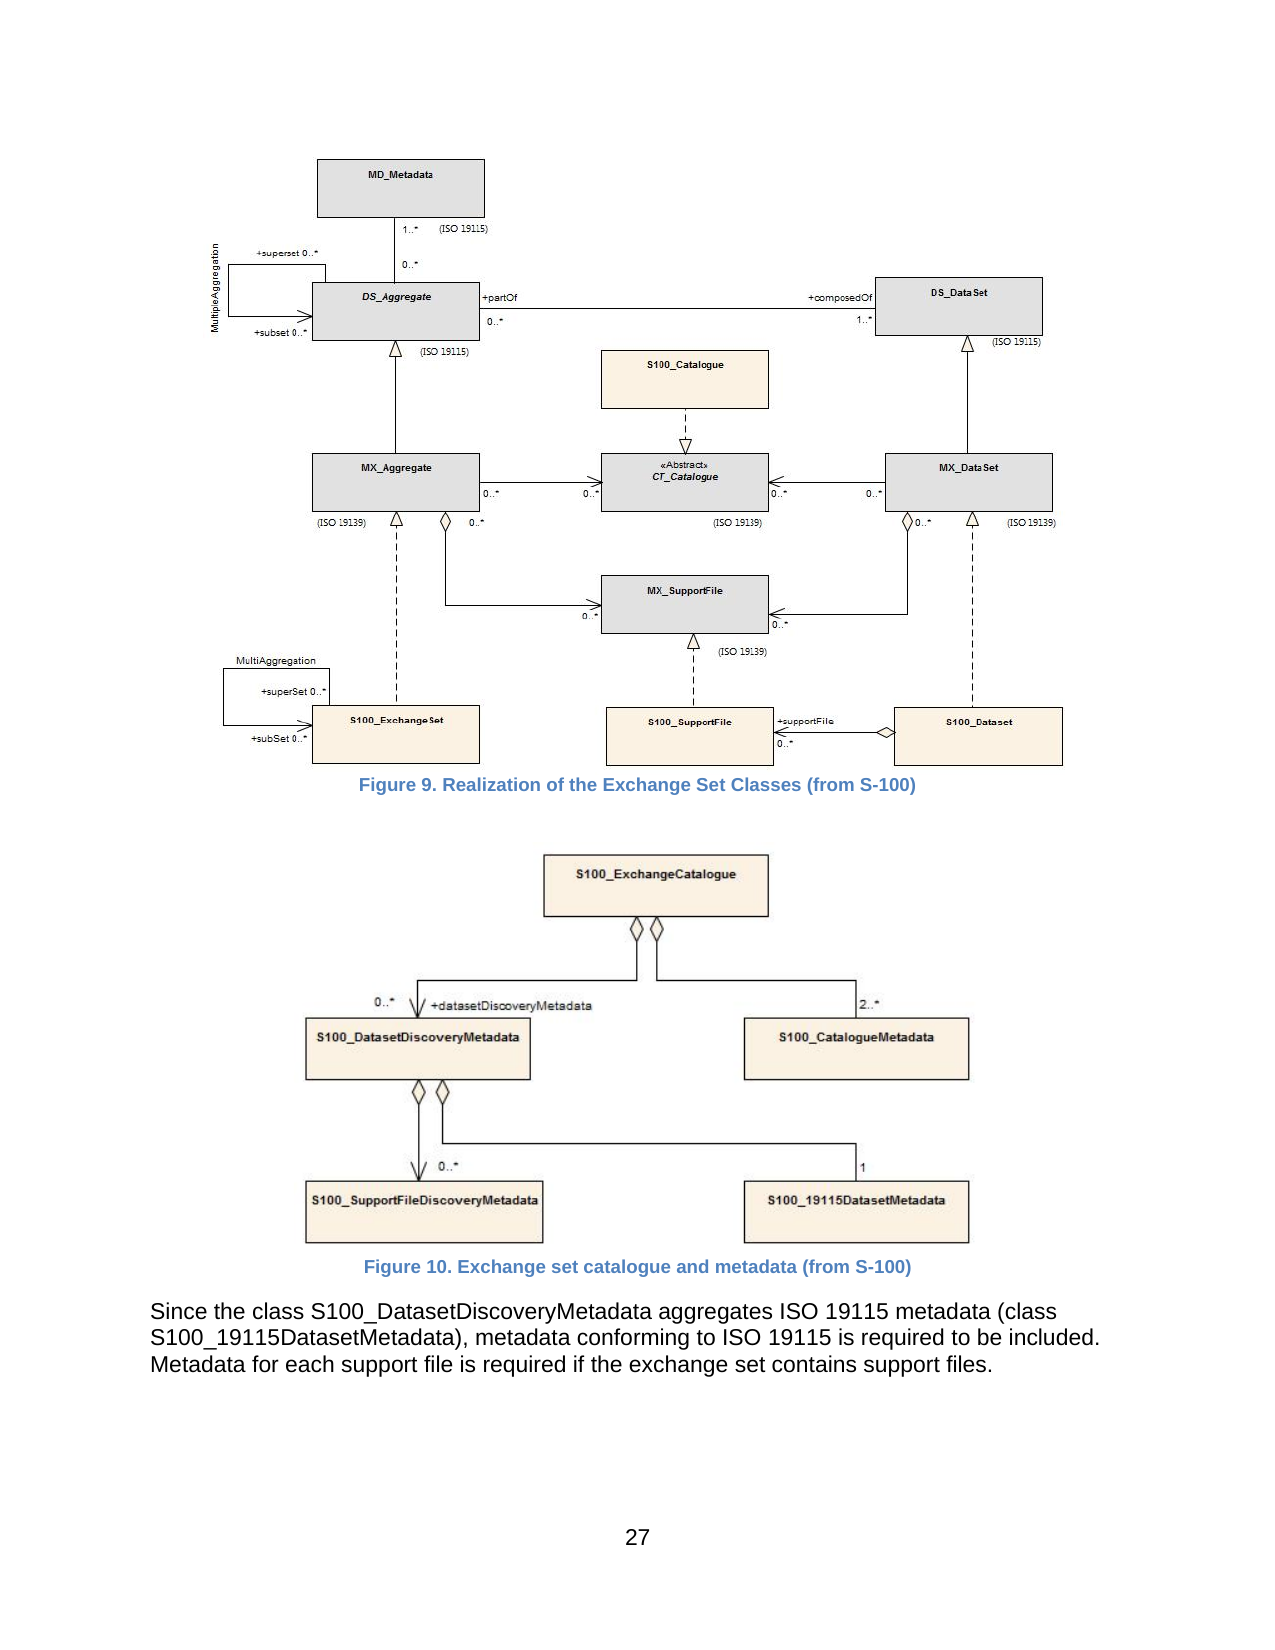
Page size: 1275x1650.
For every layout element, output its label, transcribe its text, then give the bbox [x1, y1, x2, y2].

text Since the class S100_DatasetDiscoveryMetadata aggregates ISO 19115 metadata (class S100_19115DatasetMetadata), metadata conforming to ISO 19115 is required to be included. Metadata for each support file is required if the exchange set contains support files. [150, 1298, 1125, 1377]
picture [203, 150, 1072, 775]
picture [293, 842, 982, 1256]
text Figure 10. Exchange set catalogue and metadata (from S-100) [150, 1255, 1125, 1277]
text Figure 9. Realization of the Exchange Set Classes (from S-100) [150, 774, 1125, 796]
